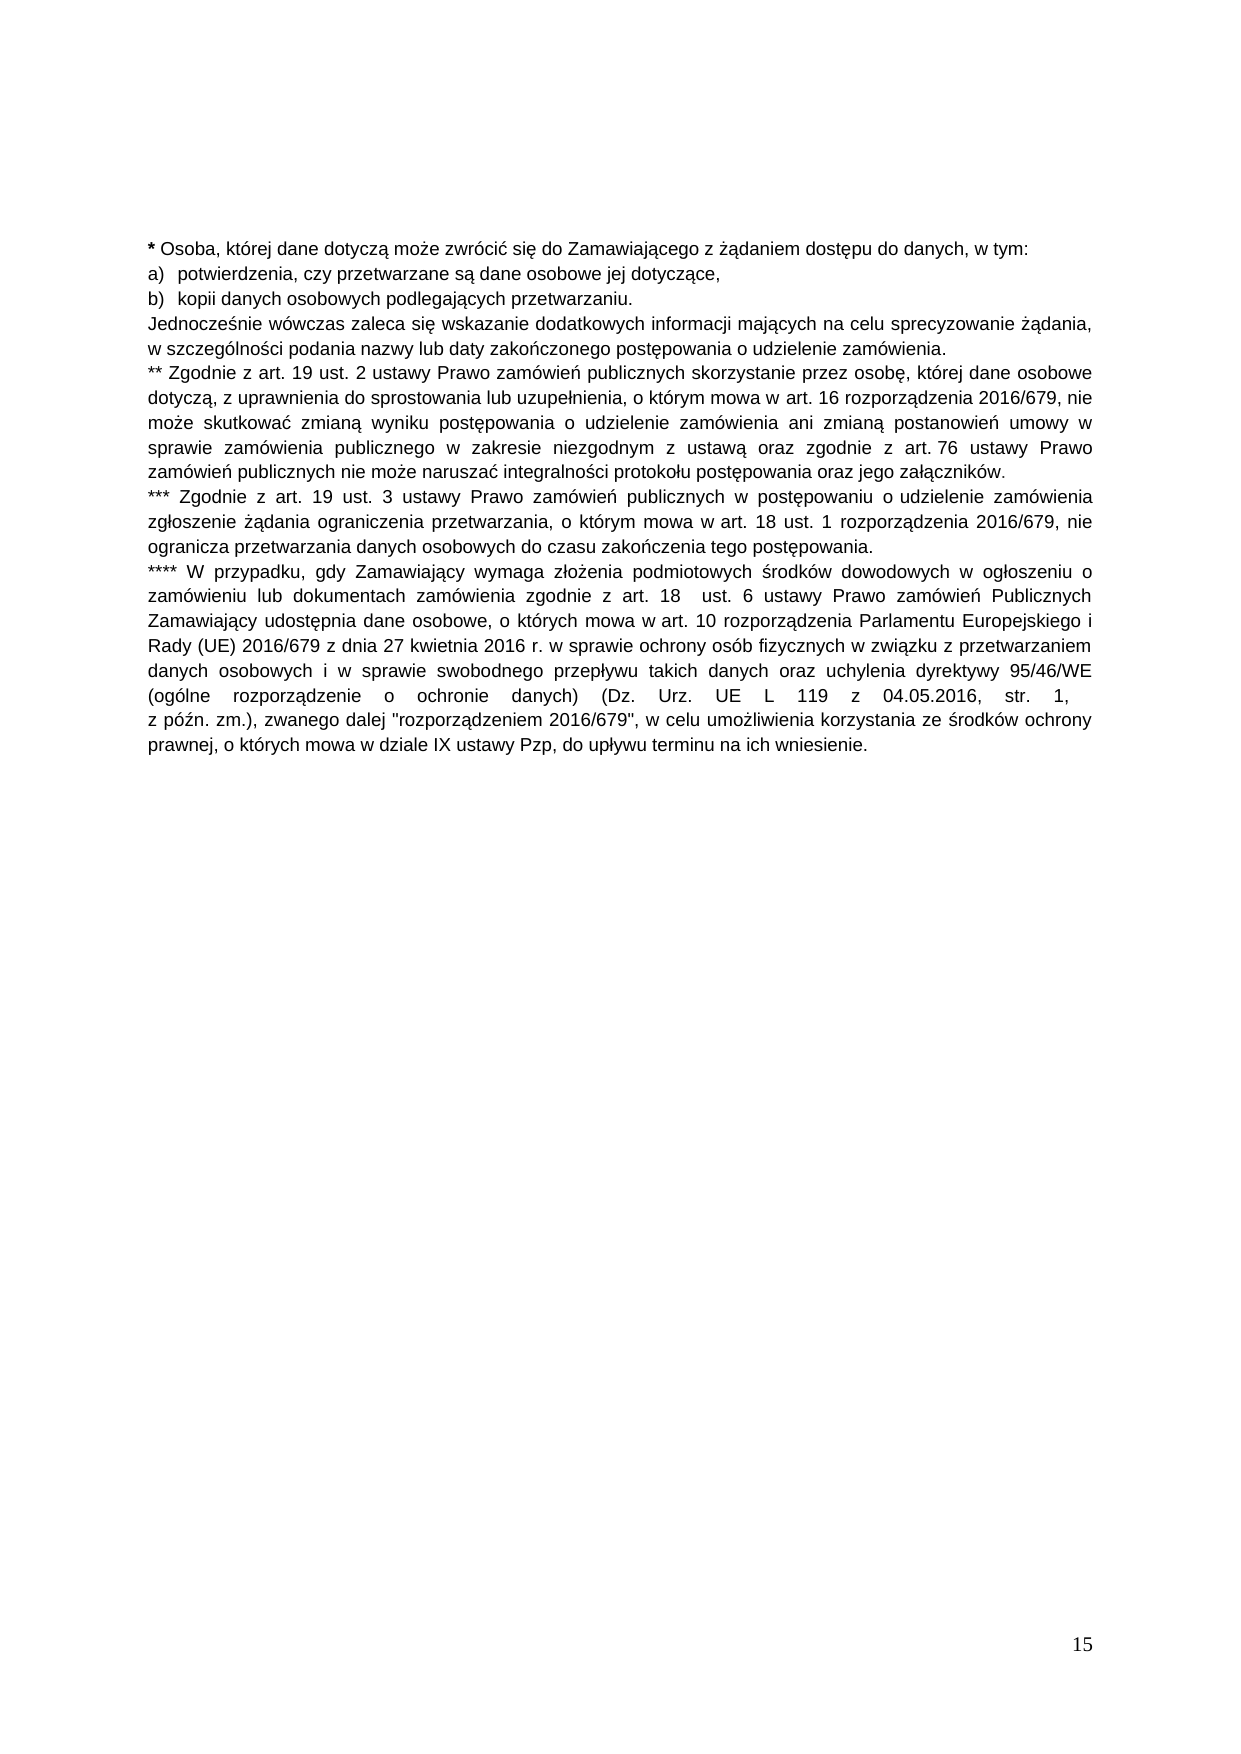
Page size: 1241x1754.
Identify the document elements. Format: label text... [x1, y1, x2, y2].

list kopii danych osobowych podlegających przetwarzaniu. [148, 288, 1093, 309]
text Jednocześnie wówczas zaleca się wskazanie dodatkowych informacji mających na celu sprecyzowanie żądania, w szczególności podania nazwy lub daty zakończonego postępowania o udzielenie zamówienia. [148, 313, 1093, 359]
list potwierdzenia, czy przetwarzane są dane osobowe jej dotyczące, [148, 263, 1093, 284]
text **** W przypadku, gdy Zamawiający wymaga złożenia podmiotowych środków dowodowych w ogłoszeniu o zamówieniu lub dokumentach zamówienia zgodnie z art. 18 ust. 6 ustawy Prawo zamówień Publicznych Zamawiający udostępnia dane osobowe, o których mowa w art. 10 rozporządzenia Parlamentu Europejskiego i Rady (UE) 2016/679 z dnia 27 kwietnia 2016 r. w sprawie ochrony osób fizycznych w związku z przetwarzaniem danych osobowych i w sprawie swobodnego przepływu takich danych oraz uchylenia dyrektywy 95/46/WE (ogólne rozporządzenie o ochronie danych) (Dz. Urz. UE L 119 z 04.05.2016, str. 1, z późn. zm.), zwanego dalej "rozporządzeniem 2016/679", w celu umożliwienia korzystania ze środków ochrony prawnej, o których mowa w dziale IX ustawy Pzp, do upływu terminu na ich wniesienie. [148, 561, 1093, 756]
list * Osoba, której dane dotyczą może zwrócić się do Zamawiającego z żądaniem dostępu do danych, w tym: [148, 238, 1093, 260]
text *** Zgodnie z art. 19 ust. 3 ustawy Prawo zamówień publicznych w postępowaniu o udzielenie zamówienia zgłoszenie żądania ograniczenia przetwarzania, o którym mowa w art. 18 ust. 1 rozporządzenia 2016/679, nie ogranicza przetwarzania danych osobowych do czasu zakończenia tego postępowania. [148, 486, 1093, 557]
text ** Zgodnie z art. 19 ust. 2 ustawy Prawo zamówień publicznych skorzystanie przez osobę, której dane osobowe dotyczą, z uprawnienia do sprostowania lub uzupełnienia, o którym mowa w art. 16 rozporządzenia 2016/679, nie może skutkować zmianą wyniku postępowania o udzielenie zamówienia ani zmianą postanowień umowy w sprawie zamówienia publicznego w zakresie niezgodnym z ustawą oraz zgodnie z art. 76 ustawy Prawo zamówień publicznych nie może naruszać integralności protokołu postępowania oraz jego załączników. [148, 362, 1093, 483]
